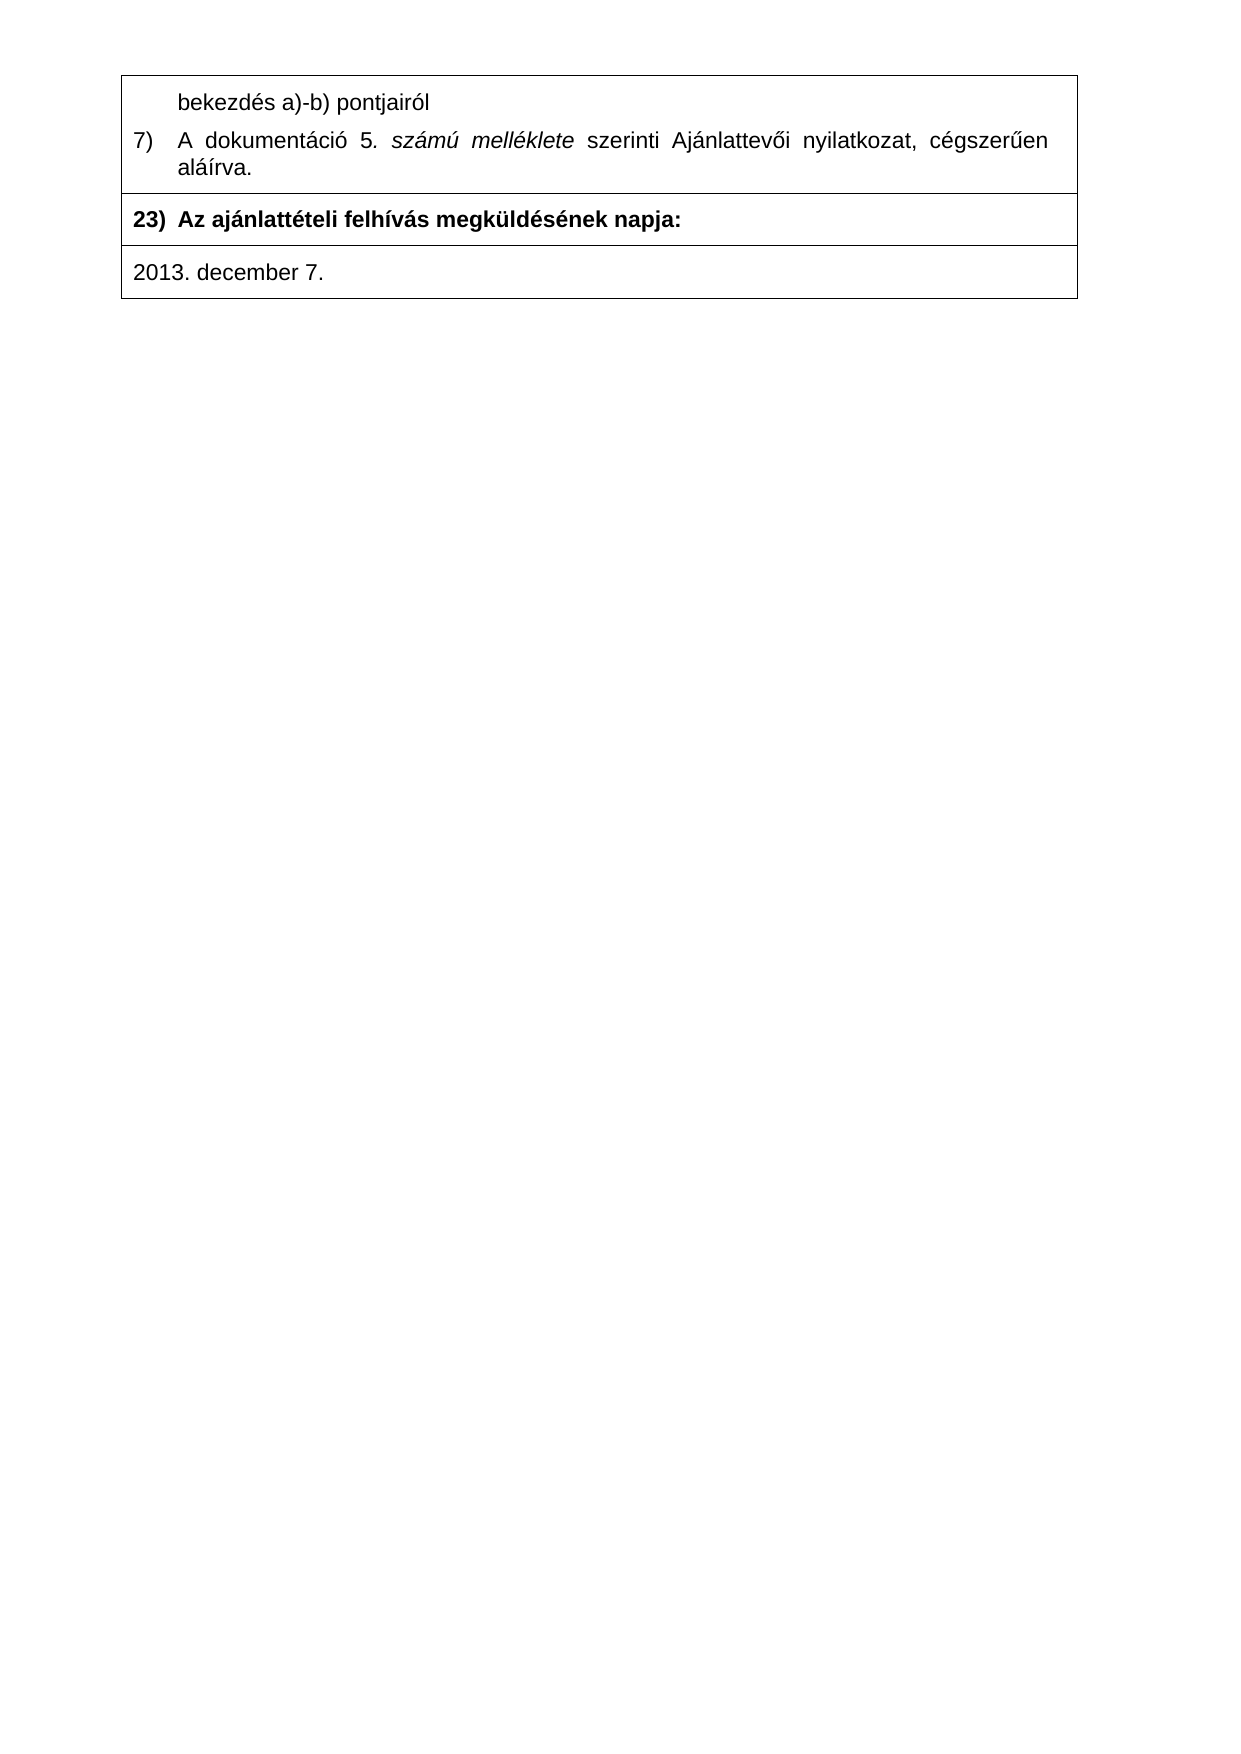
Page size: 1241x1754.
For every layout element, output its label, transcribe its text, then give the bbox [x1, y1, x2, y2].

table_cell 2013. december 7. [122, 246, 1077, 297]
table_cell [122, 76, 1077, 193]
table_cell Az ajánlattételi felhívás megküldésének napja: [122, 194, 1077, 245]
